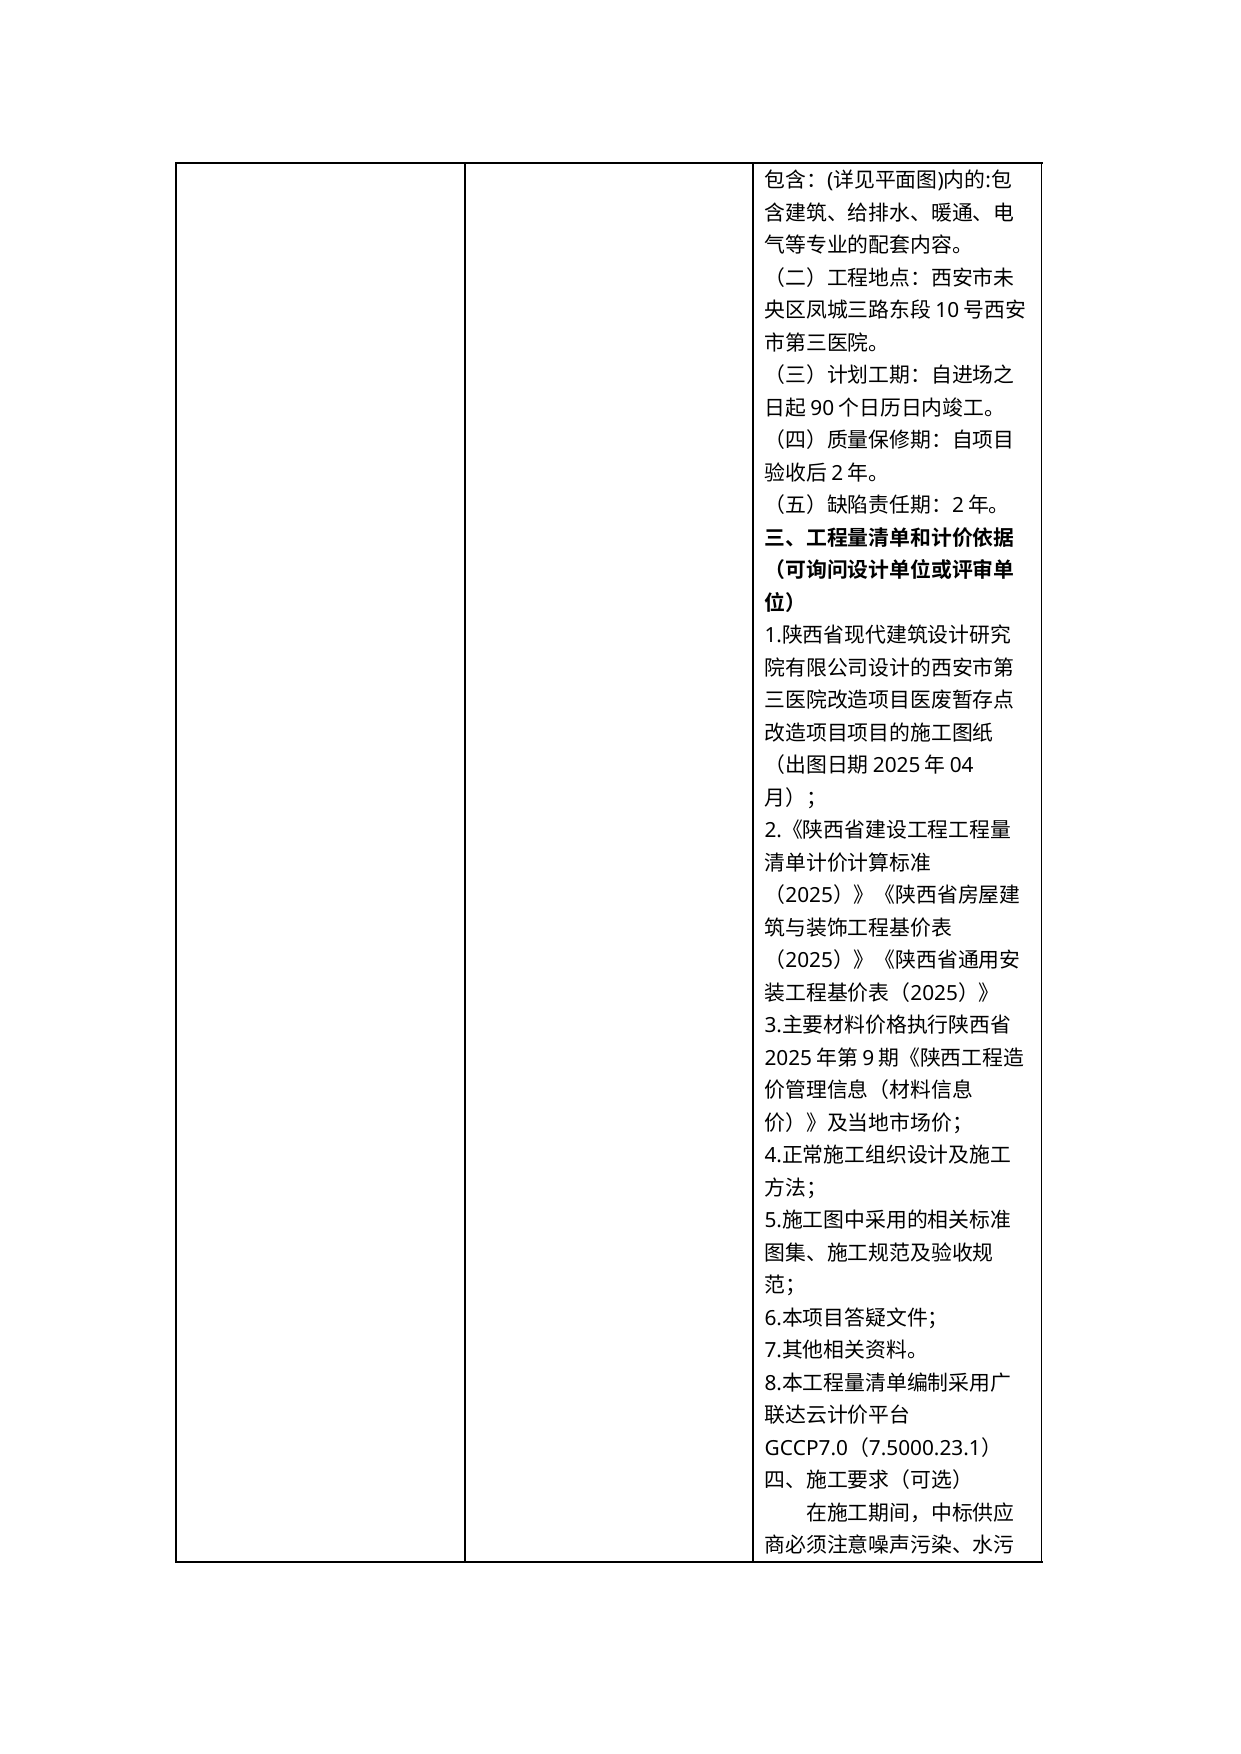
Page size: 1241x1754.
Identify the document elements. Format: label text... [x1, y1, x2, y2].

table_cell 1 [177, 164, 464, 1561]
table_cell [466, 164, 752, 1561]
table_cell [754, 164, 1041, 1561]
